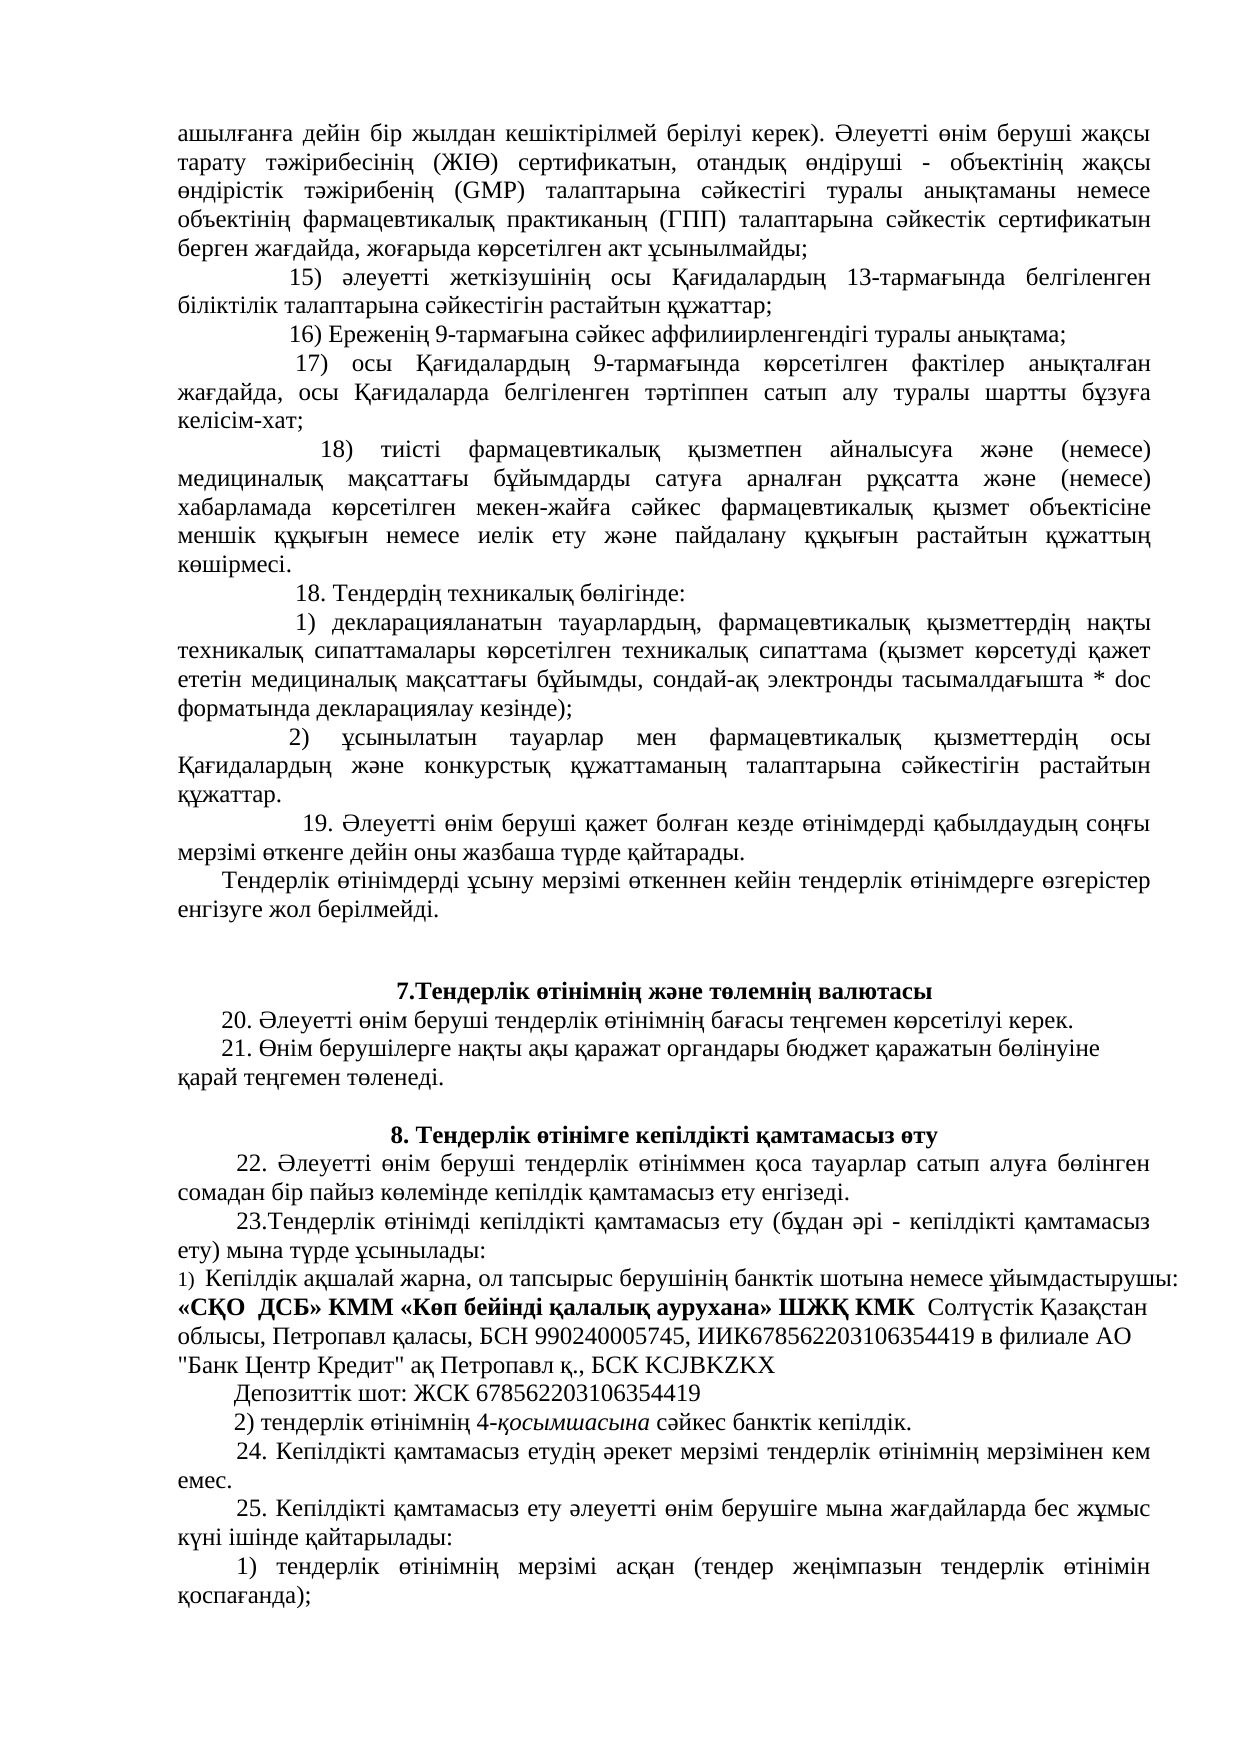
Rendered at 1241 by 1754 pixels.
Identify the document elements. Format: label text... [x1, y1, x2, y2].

text 25. Кепілдікті қамтамасыз ету әлеуетті өнім берушіге мына жағдайларда бес жұмыс күні ішінде қайтарылады: [177, 1493, 1152, 1551]
text 1) тендерлік өтінімнің мерзімі асқан (тендер жеңімпазын тендерлік өтінімін қоспағанда); [177, 1551, 1152, 1608]
text 20. Әлеуетті өнім беруші тендерлік өтінімнің бағасы теңгемен көрсетілуі керек. [177, 1005, 1152, 1033]
text 8. Тендерлік өтінімге кепілдікті қамтамасыз өту [177, 1120, 1152, 1148]
text 21. Өнім берушілерге нақты ақы қаражат органдары бюджет қаражатын бөлінуіне қарай теңгемен төленеді. [177, 1033, 1152, 1091]
text Тендерлік өтінімдерді ұсыну мерзімі өткеннен кейін тендерлік өтінімдерге өзгерістер енгізуге жол берілмейді. [177, 866, 1152, 923]
text Депозиттік шот: ЖСК 678562203106354419 [177, 1378, 1152, 1407]
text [177, 118, 1152, 262]
text 7.Тендерлік өтінімнің және төлемнің валютасы [177, 976, 1152, 1005]
text 15) әлеуетті жеткізушінің осы Қағидалардың 13-тармағында белгіленген біліктілік талаптарына сәйкестігін растайтын құжаттар; [177, 262, 1152, 319]
text 2) ұсынылатын тауарлар мен фармацевтикалық қызметтердің осы Қағидалардың және конкурстық құжаттаманың талаптарына сәйкестігін растайтын құжаттар. [177, 722, 1152, 808]
text 18) тиісті фармацевтикалық қызметпен айналысуға және (немесе) медициналық мақсаттағы бұйымдарды сатуға арналған рұқсатта және (немесе) хабарламада көрсетілген мекен-жайға сәйкес фармацевтикалық қызмет объектісіне меншік құқығын немесе иелік ету және пайдалану құқығын растайтын құжаттың көшірмесі. [177, 434, 1152, 578]
text 17) осы Қағидалардың 9-тармағында көрсетілген фактілер анықталған жағдайда, осы Қағидаларда белгіленген тәртіппен сатып алу туралы шартты бұзуға келісім-хат; [177, 348, 1152, 434]
text 22. Әлеуетті өнім беруші тендерлік өтініммен қоса тауарлар сатып алуға бөлінген сомадан бір пайыз көлемінде кепілдік қамтамасыз ету енгізеді. [177, 1148, 1152, 1206]
text 23.Тендерлік өтінімді кепілдікті қамтамасыз ету (бұдан әрі - кепілдікті қамтамасыз ету) мына түрде ұсынылады: [177, 1206, 1152, 1263]
text 19. Әлеуетті өнім беруші қажет болған кезде өтінімдерді қабылдаудың соңғы мерзімі өткенге дейін оны жазбаша түрде қайтарады. [177, 808, 1152, 866]
text 1) Кепілдік ақшалай жарна, ол тапсырыс берушінің банктік шотына немесе ұйымдастырушы: «СҚО ДСБ» КММ «Көп бейінді қалалық аурухана» ШЖҚ КМК Солтүстік Қазақстан облысы, Петропавл қаласы, БСН 990240005745, ИИК678562203106354419 в филиале АО "Банк Центр Кредит" ақ Петропавл қ., БСК KCJBKZKX [177, 1263, 1190, 1378]
text 2) тендерлік өтінімнің 4-қосымшасына сәйкес банктік кепілдік. [177, 1407, 1152, 1436]
text 16) Ереженің 9-тармағына сәйкес аффилиирленгендігі туралы анықтама; [177, 319, 1152, 348]
text 24. Кепілдікті қамтамасыз етудің әрекет мерзімі тендерлік өтінімнің мерзімінен кем емес. [177, 1436, 1152, 1493]
text 18. Тендердің техникалық бөлігінде: [177, 578, 1152, 607]
text 1) декларацияланатын тауарлардың, фармацевтикалық қызметтердің нақты техникалық сипаттамалары көрсетілген техникалық сипаттама (қызмет көрсетуді қажет ететін медициналық мақсаттағы бұйымды, сондай-ақ электронды тасымалдағышта * doc форматында декларациялау кезінде); [177, 607, 1152, 722]
